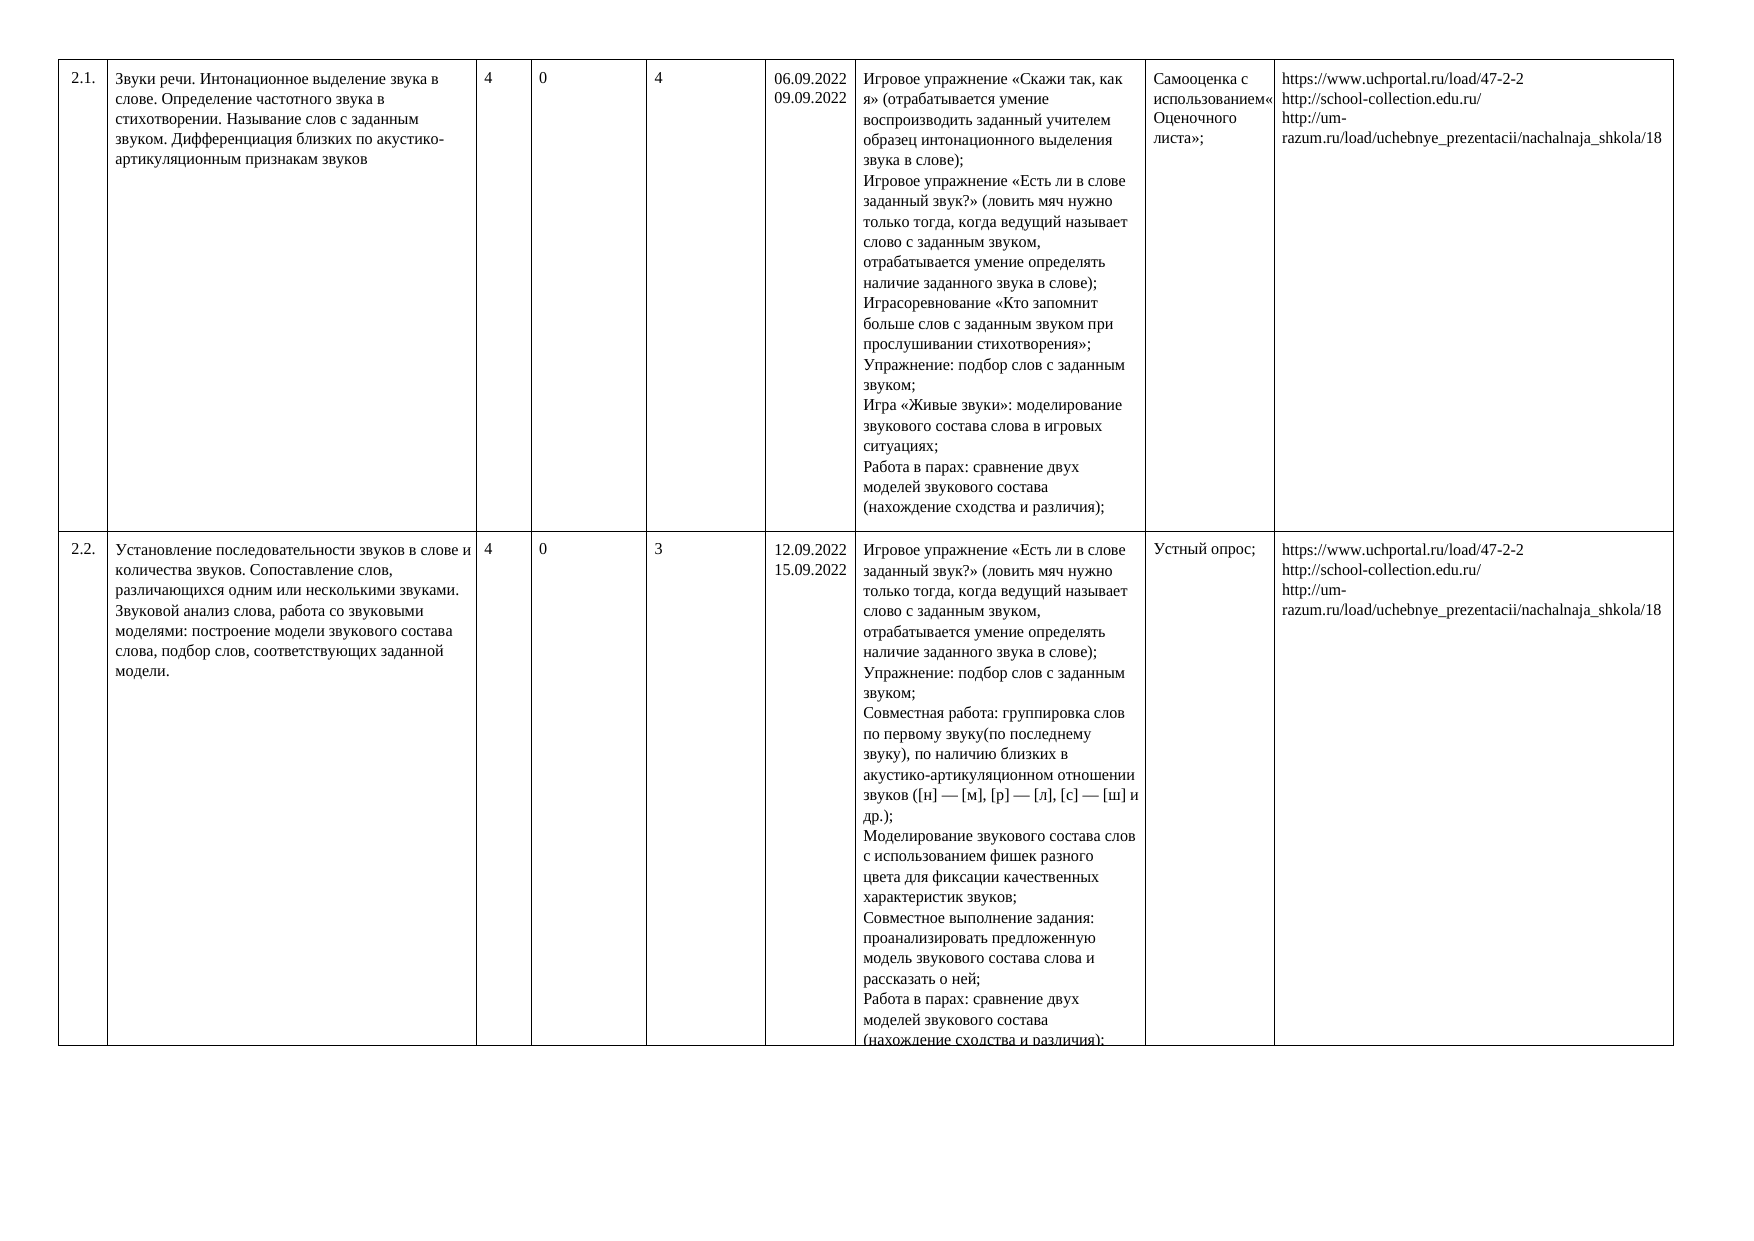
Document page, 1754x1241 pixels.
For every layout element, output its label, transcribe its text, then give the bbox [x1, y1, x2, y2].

table_cell 2.2. [59, 532, 107, 1045]
table_header Игровое упражнение «Скажи так, как я» (отрабатывается умение воспроизводить заданный учителем образец интона​ционного выделения звука в слове); Игровое упражнение «Есть ли в слове заданный звук?» (ловить мяч нужно только тогда, когда ведущий называет слово с заданным звуком, отрабатывается умение определять наличие заданного звука в слове); Игра​соревнование «Кто запомнит больше слов с заданным звуком при прослушивании стихотворения»; Упражнение: подбор слов с заданным звуком; Игра «Живые звуки»: моделирование звукового состава слова в игровых ситуациях; Работа в парах: сравнение двух моделей звукового состава (нахождение сходства и различия); [856, 60, 1145, 531]
table_cell Устный опрос; [1146, 532, 1274, 1045]
table_cell 3 [647, 532, 765, 1045]
table_header Звуки речи. Интонационное выделение звука в слове. Определение частотного звука в стихотворении. Называние слов с заданным звуком. Дифференциация близких по акустико-артикуляционным признакам звуков [108, 60, 476, 531]
table_header 4 [477, 60, 531, 531]
table_cell Установление последовательности звуков в слове и количества звуков. Сопоставление слов, различающихся одним или несколькими звуками. Звуковой анализ слова, работа со звуковыми моделями: построение модели звукового состава слова, подбор слов, соответствующих заданной модели. [108, 532, 476, 1045]
table_cell https://www.uchportal.ru/load/47-2-2 http://school-collection.edu.ru/ http://um- razum.ru/load/uchebnye_prezentacii/nachalnaja_shkola/18 [1275, 532, 1673, 1045]
table_header Самооценка с использованием«Оценочного листа»; [1146, 60, 1274, 531]
table_header 06.09.2022 09.09.2022 [766, 60, 855, 531]
table_cell 4 [477, 532, 531, 1045]
table_header 2.1. [59, 60, 107, 531]
table_cell 12.09.2022 15.09.2022 [766, 532, 855, 1045]
table_header 0 [532, 60, 646, 531]
table_header 4 [647, 60, 765, 531]
table_cell Игровое упражнение «Есть ли в слове заданный звук?» (ловить мяч нужно только тогда, когда ведущий называет слово с заданным звуком, отрабатывается умение определять наличие заданного звука в слове); Упражнение: подбор слов с заданным звуком; Совместная работа: группировка слов по первому звуку(по последнему звуку), по наличию близких в акустико-артикуляционном отношении звуков ([н] — [м], [р] — [л], [с] — [ш] и др.); Моделирование звукового состава слов с использованием фишек разного цвета для фиксации качественных характеристик звуков; Совместное выполнение задания: проанализировать предложенную модель звукового состава слова и рассказать о ней; Работа в парах: сравнение двух моделей звукового состава (нахождение сходства и различия); [856, 532, 1145, 1045]
table_header https://www.uchportal.ru/load/47-2-2 http://school-collection.edu.ru/ http://um- razum.ru/load/uchebnye_prezentacii/nachalnaja_shkola/18 [1275, 60, 1673, 531]
table_cell 0 [532, 532, 646, 1045]
